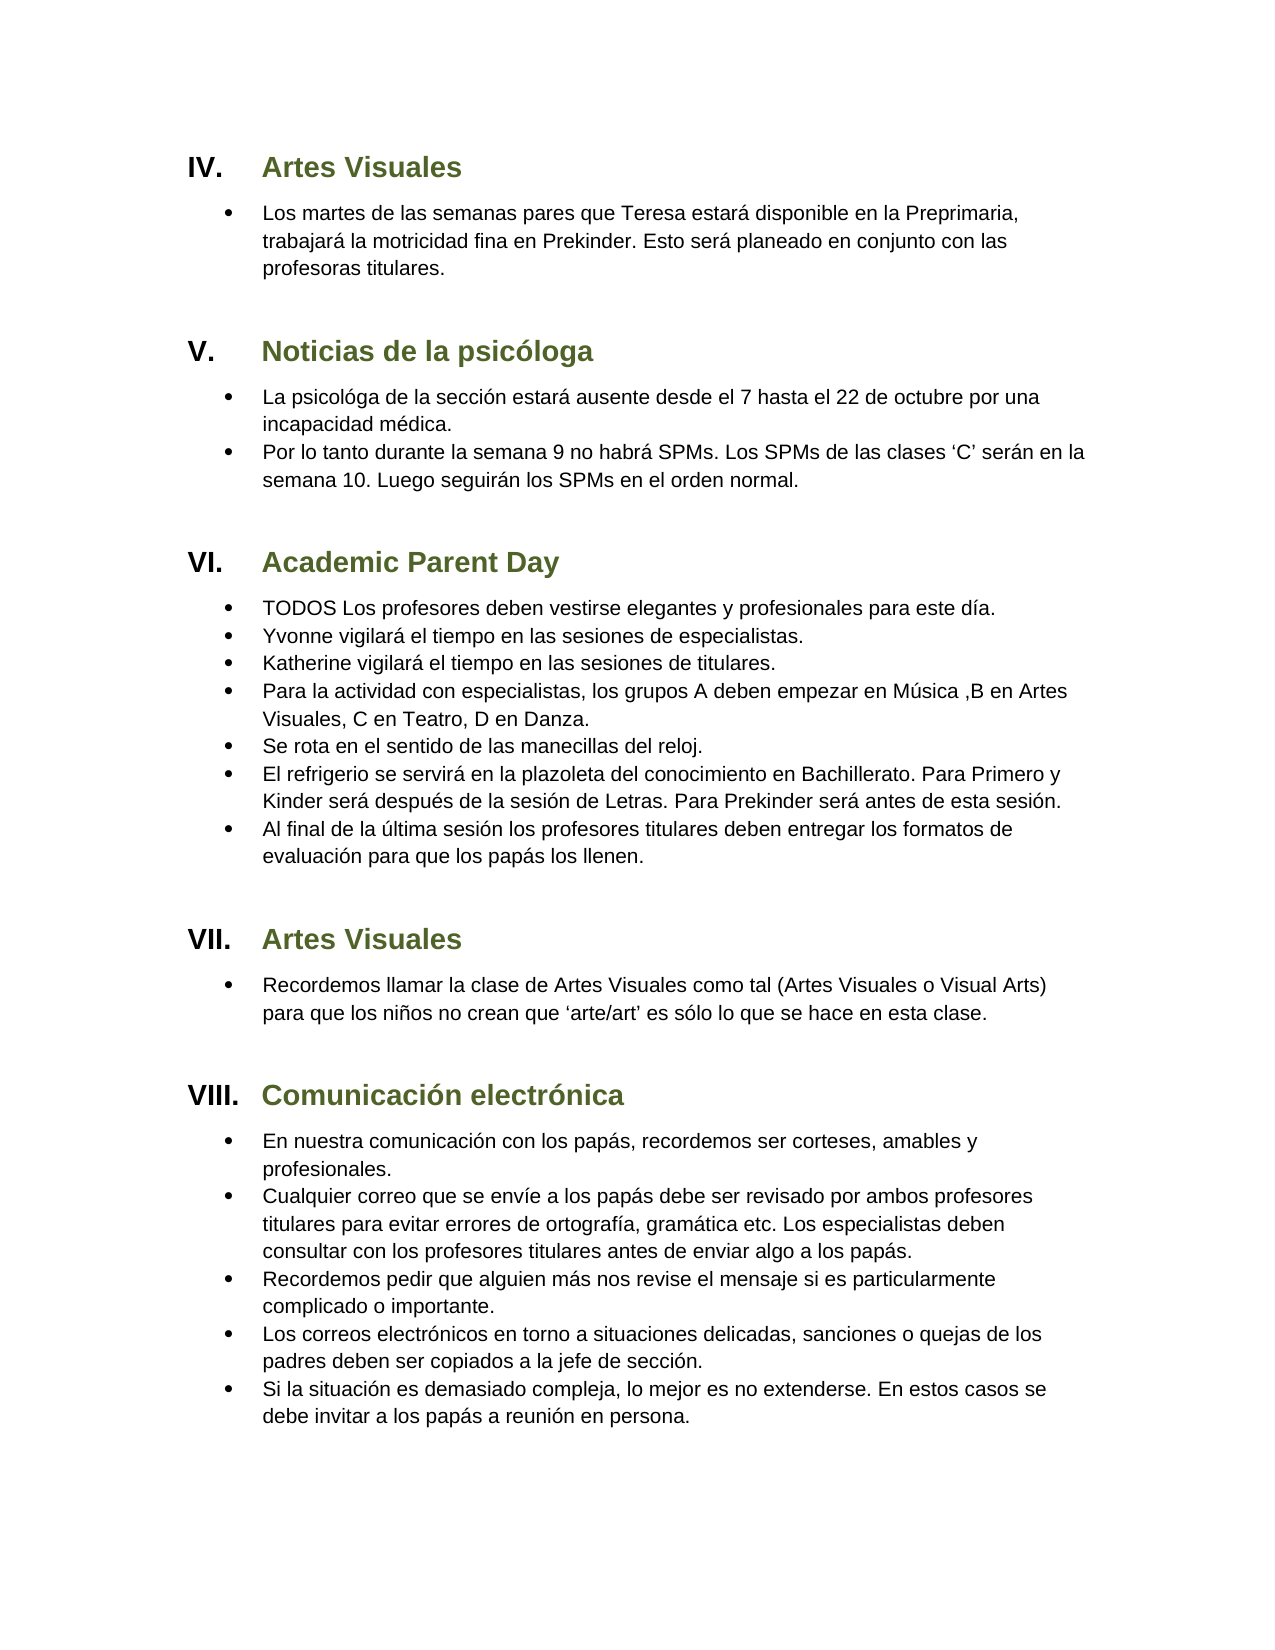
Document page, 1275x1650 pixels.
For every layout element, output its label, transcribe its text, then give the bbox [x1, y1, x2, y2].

subtitle Artes Visuales [187, 922, 1087, 955]
list El refrigerio se servirá en la plazoleta del conocimiento en Bachillerato. Para Primero y Kinder será después de la sesión de Letras. Para Prekinder será antes de esta sesión. [225, 761, 1087, 813]
list Los correos electrónicos en torno a situaciones delicadas, sanciones o quejas de los padres deben ser copiados a la jefe de sección. [225, 1322, 1087, 1373]
list Katherine vigilará el tiempo en las sesiones de titulares. [225, 651, 1087, 675]
list Los martes de las semanas pares que Teresa estará disponible en la Preprimaria, trabajará la motricidad fina en Prekinder. Esto será planeado en conjunto con las profesoras titulares. [225, 201, 1087, 280]
subtitle Noticias de la psicóloga [187, 334, 1087, 367]
list Por lo tanto durante la semana 9 no habrá SPMs. Los SPMs de las clases ‘C’ serán en la semana 10. Luego seguirán los SPMs en el orden normal. [225, 440, 1087, 491]
list Recordemos llamar la clase de Artes Visuales como tal (Artes Visuales o Visual Arts) para que los niños no crean que ‘arte/art’ es sólo lo que se hace en esta clase. [225, 973, 1087, 1024]
list TODOS Los profesores deben vestirse elegantes y profesionales para este día. [225, 596, 1087, 620]
list La psicológa de la sección estará ausente desde el 7 hasta el 22 de octubre por una incapacidad médica. [225, 385, 1087, 436]
list Para la actividad con especialistas, los grupos A deben empezar en Música ,B en Artes Visuales, C en Teatro, D en Danza. [225, 679, 1087, 730]
list Se rota en el sentido de las manecillas del reloj. [225, 734, 1087, 758]
subtitle Comunicación electrónica [187, 1078, 1087, 1111]
subtitle Academic Parent Day [187, 545, 1087, 578]
list Si la situación es demasiado compleja, lo mejor es no extenderse. En estos casos se debe invitar a los papás a reunión en persona. [225, 1377, 1087, 1428]
list En nuestra comunicación con los papás, recordemos ser corteses, amables y profesionales. [225, 1129, 1087, 1180]
list Recordemos pedir que alguien más nos revise el mensaje si es particularmente complicado o importante. [225, 1267, 1087, 1318]
subtitle Artes Visuales [187, 150, 1087, 183]
list Cualquier correo que se envíe a los papás debe ser revisado por ambos profesores titulares para evitar errores de ortografía, gramática etc. Los especialistas deben consultar con los profesores titulares antes de enviar algo a los papás. [225, 1184, 1087, 1263]
list Yvonne vigilará el tiempo en las sesiones de especialistas. [225, 623, 1087, 648]
list Al final de la última sesión los profesores titulares deben entregar los formatos de evaluación para que los papás los llenen. [225, 817, 1087, 868]
